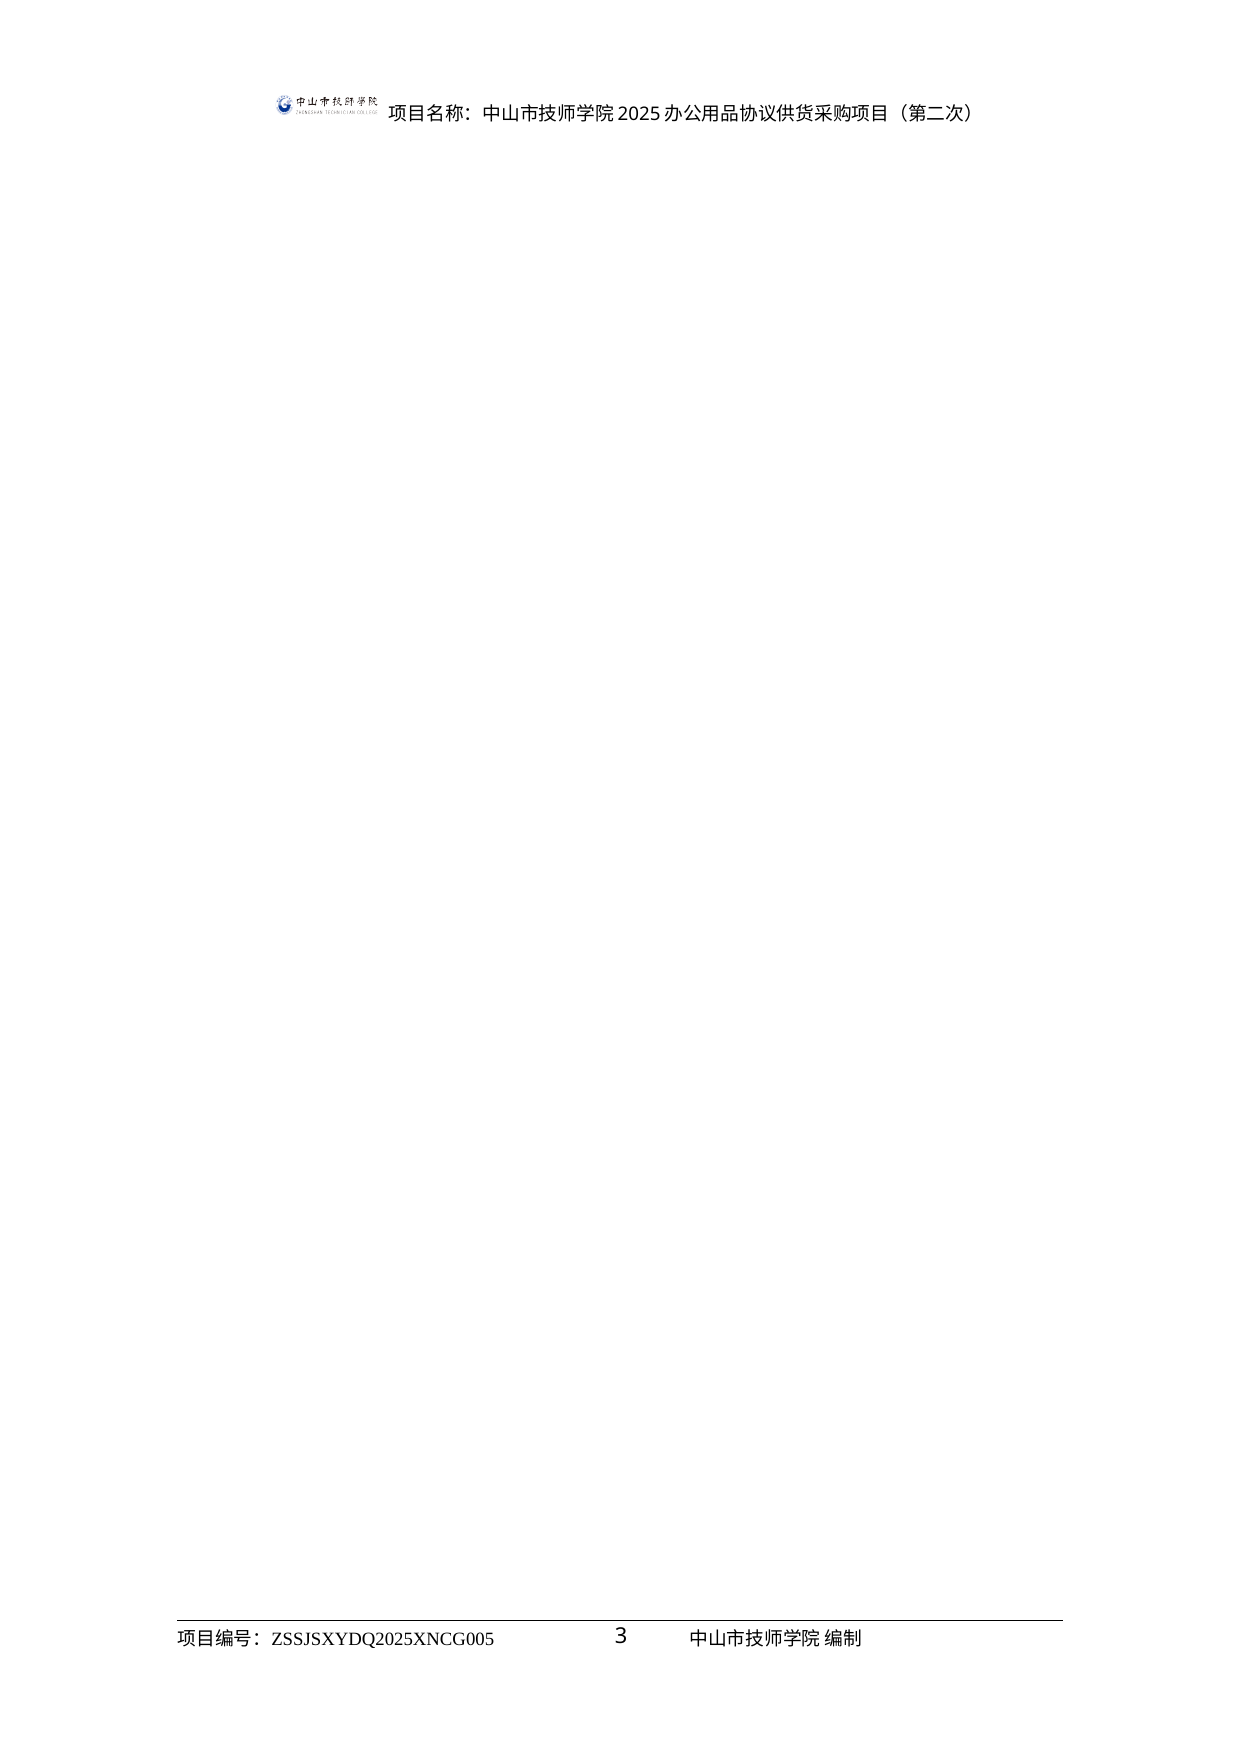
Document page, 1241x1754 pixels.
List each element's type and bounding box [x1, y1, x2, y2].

picture [269, 88, 384, 120]
